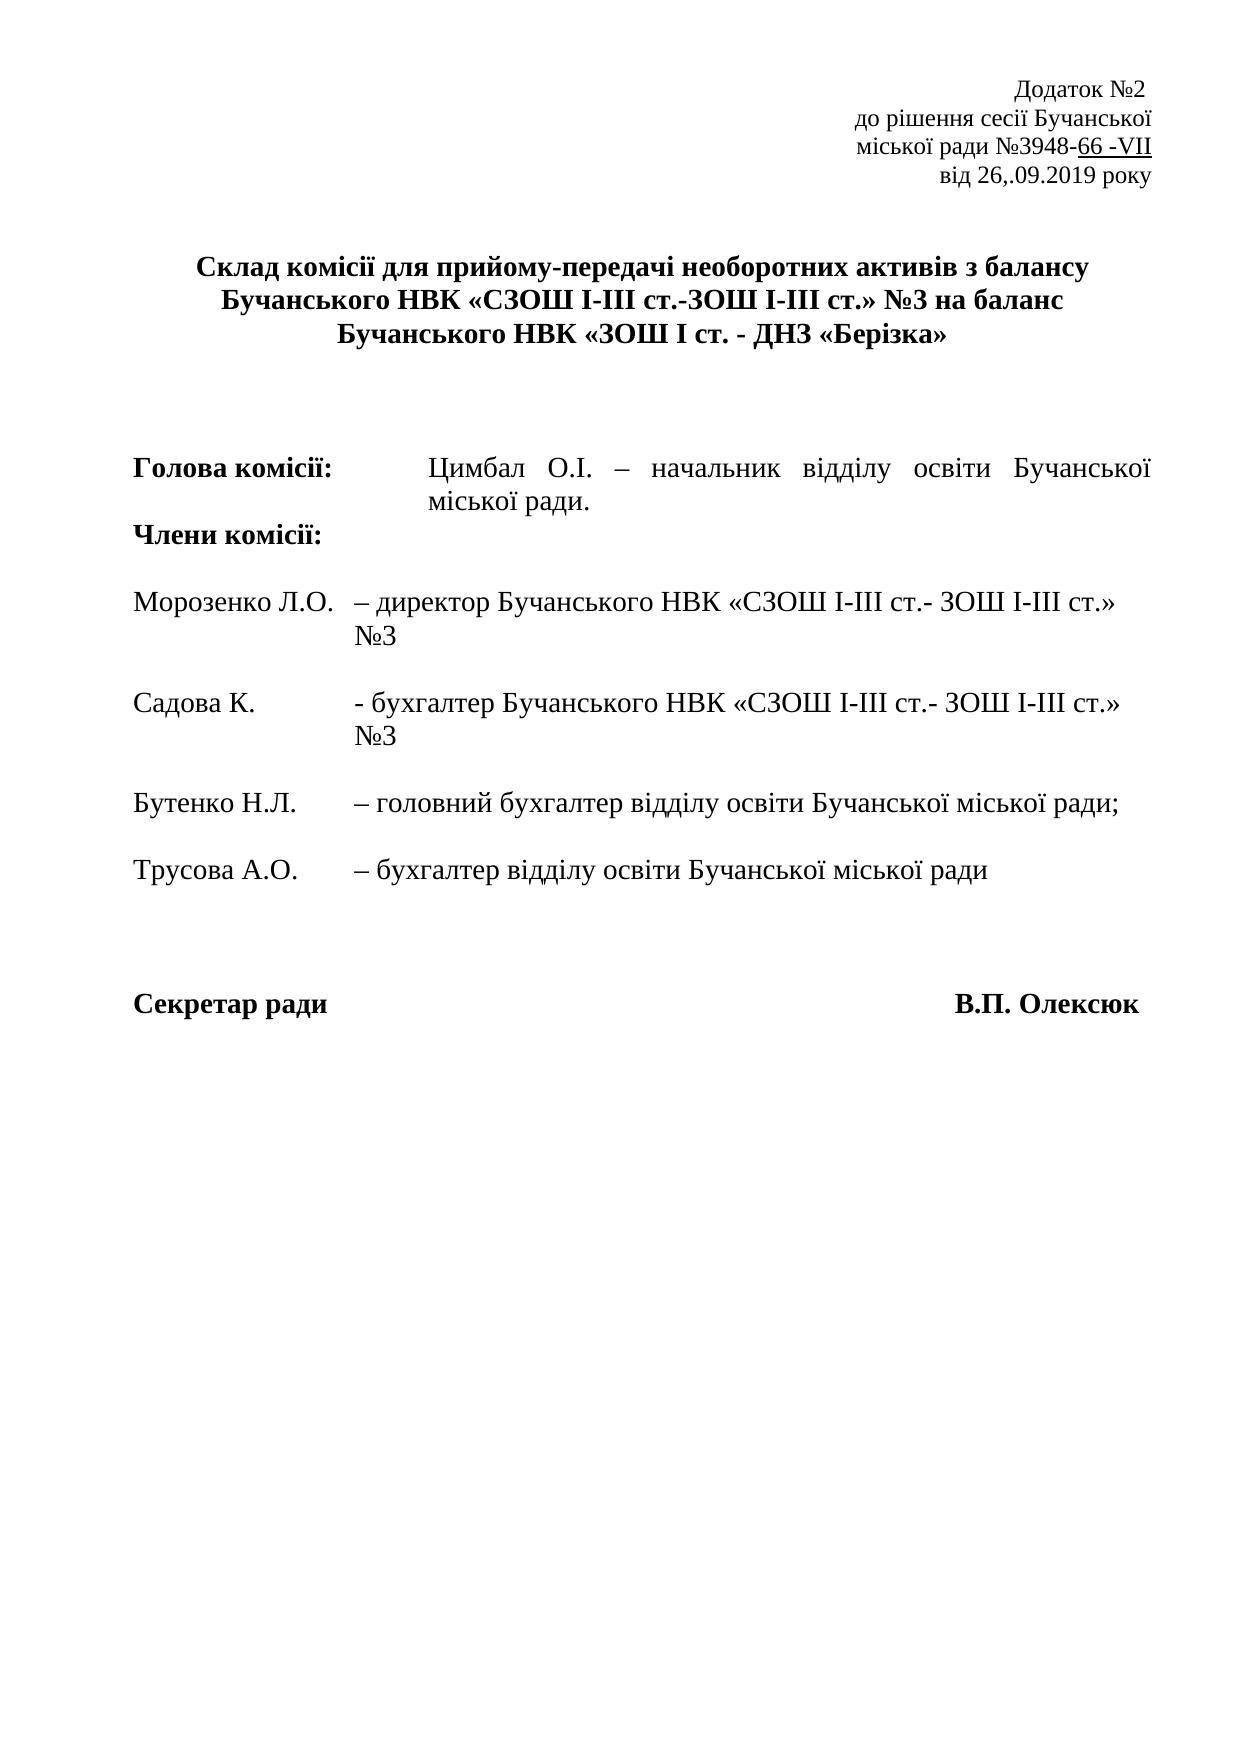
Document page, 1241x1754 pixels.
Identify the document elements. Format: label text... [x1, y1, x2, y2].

text №3 [280, 718, 1152, 752]
text до рішення сесії Бучанської [133, 103, 1152, 131]
text Садова К. - бухгалтер Бучанського НВК «СЗОШ І-ІІІ ст.- ЗОШ І-ІІІ ст.» [133, 685, 1152, 718]
text Склад комісії для прийому-передачі необоротних активів з балансу Бучанського НВК «СЗОШ І-ІІІ ст.-ЗОШ І-ІІІ ст.» №3 на баланс Бучанського НВК «ЗОШ І ст. - ДНЗ «Берізка» [133, 249, 1152, 349]
list Голова комісії: Цимбал О.І. – начальник відділу освіти Бучанської міської ради. [133, 450, 1152, 517]
list Додаток №2 [208, 74, 1152, 103]
text Трусова А.О. – бухгалтер відділу освіти Бучанської міської ради [133, 852, 1152, 886]
list Члени комісії: [133, 517, 1152, 551]
text №3 [133, 618, 1152, 651]
text Бутенко Н.Л. – головний бухгалтер відділу освіти Бучанської міської ради; [133, 785, 1152, 819]
text від 26,.09.2019 року [133, 160, 1152, 189]
text Секретар ради В.П. Олексюк [133, 987, 1152, 1020]
text міської ради №3948-66 -VII [133, 131, 1152, 160]
text Морозенко Л.О. – директор Бучанського НВК «СЗОШ І-ІІІ ст.- ЗОШ І-ІІІ ст.» [133, 584, 1152, 618]
